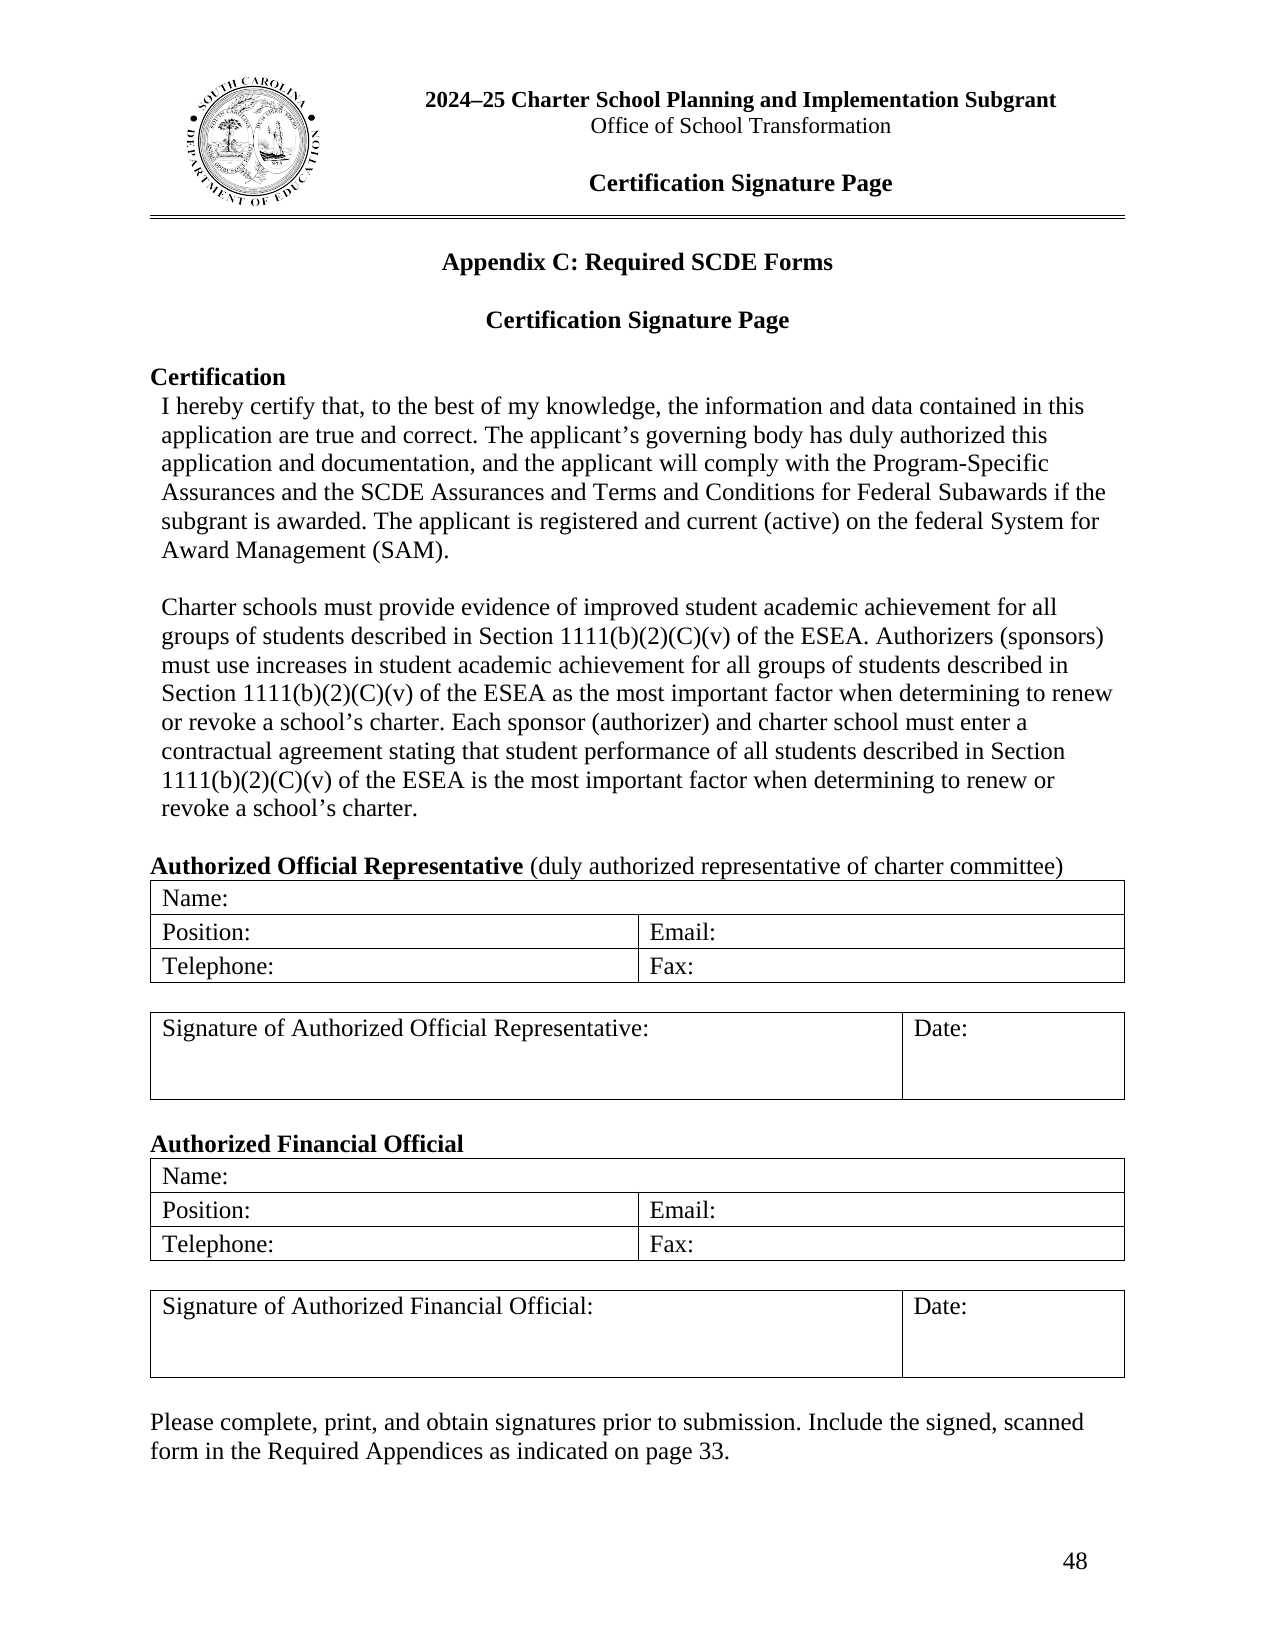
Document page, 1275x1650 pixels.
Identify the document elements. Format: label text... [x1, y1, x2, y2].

table_cell Fax: [639, 949, 1124, 982]
table_header Date: [903, 1291, 1124, 1377]
table_header Signature of Authorized Financial Official: [151, 1291, 902, 1377]
table_header Signature of Authorized Official Representative: [151, 1013, 902, 1099]
table_header Name: [151, 881, 1124, 914]
table_cell Fax: [639, 1227, 1124, 1260]
text Authorized Financial Official [150, 1129, 1125, 1158]
table_cell Telephone: [151, 949, 638, 982]
table_header Name: [151, 1159, 1124, 1192]
subtitle Certification Signature Page [150, 305, 1125, 333]
text Authorized Official Representative (duly authorized representative of charter committee) [150, 851, 1125, 880]
table_cell Telephone: [151, 1227, 638, 1260]
picture [183, 75, 324, 208]
text Certification [150, 362, 1125, 391]
table_cell Email: [639, 915, 1124, 948]
text Please complete, print, and obtain signatures prior to submission. Include the signed, scanned form in the Required Appendices as indicated on page 33. [150, 1407, 1125, 1464]
subtitle Appendix C: Required SCDE Forms [150, 247, 1125, 276]
table_header I hereby certify that, to the best of my knowledge, the information and data contained in this application are true and correct. The applicant’s governing body has duly authorized this application and documentation, and the applicant will comply with the Program-Specific Assurances and the SCDE Assurances and Terms and Conditions for Federal Subawards if the subgrant is awarded. The applicant is registered and current (active) on the federal System for Award Management (SAM). [150, 391, 1125, 822]
table_cell Position: [151, 1193, 638, 1226]
table_cell Email: [639, 1193, 1124, 1226]
table_header Date: [903, 1013, 1124, 1099]
table_cell Position: [151, 915, 638, 948]
